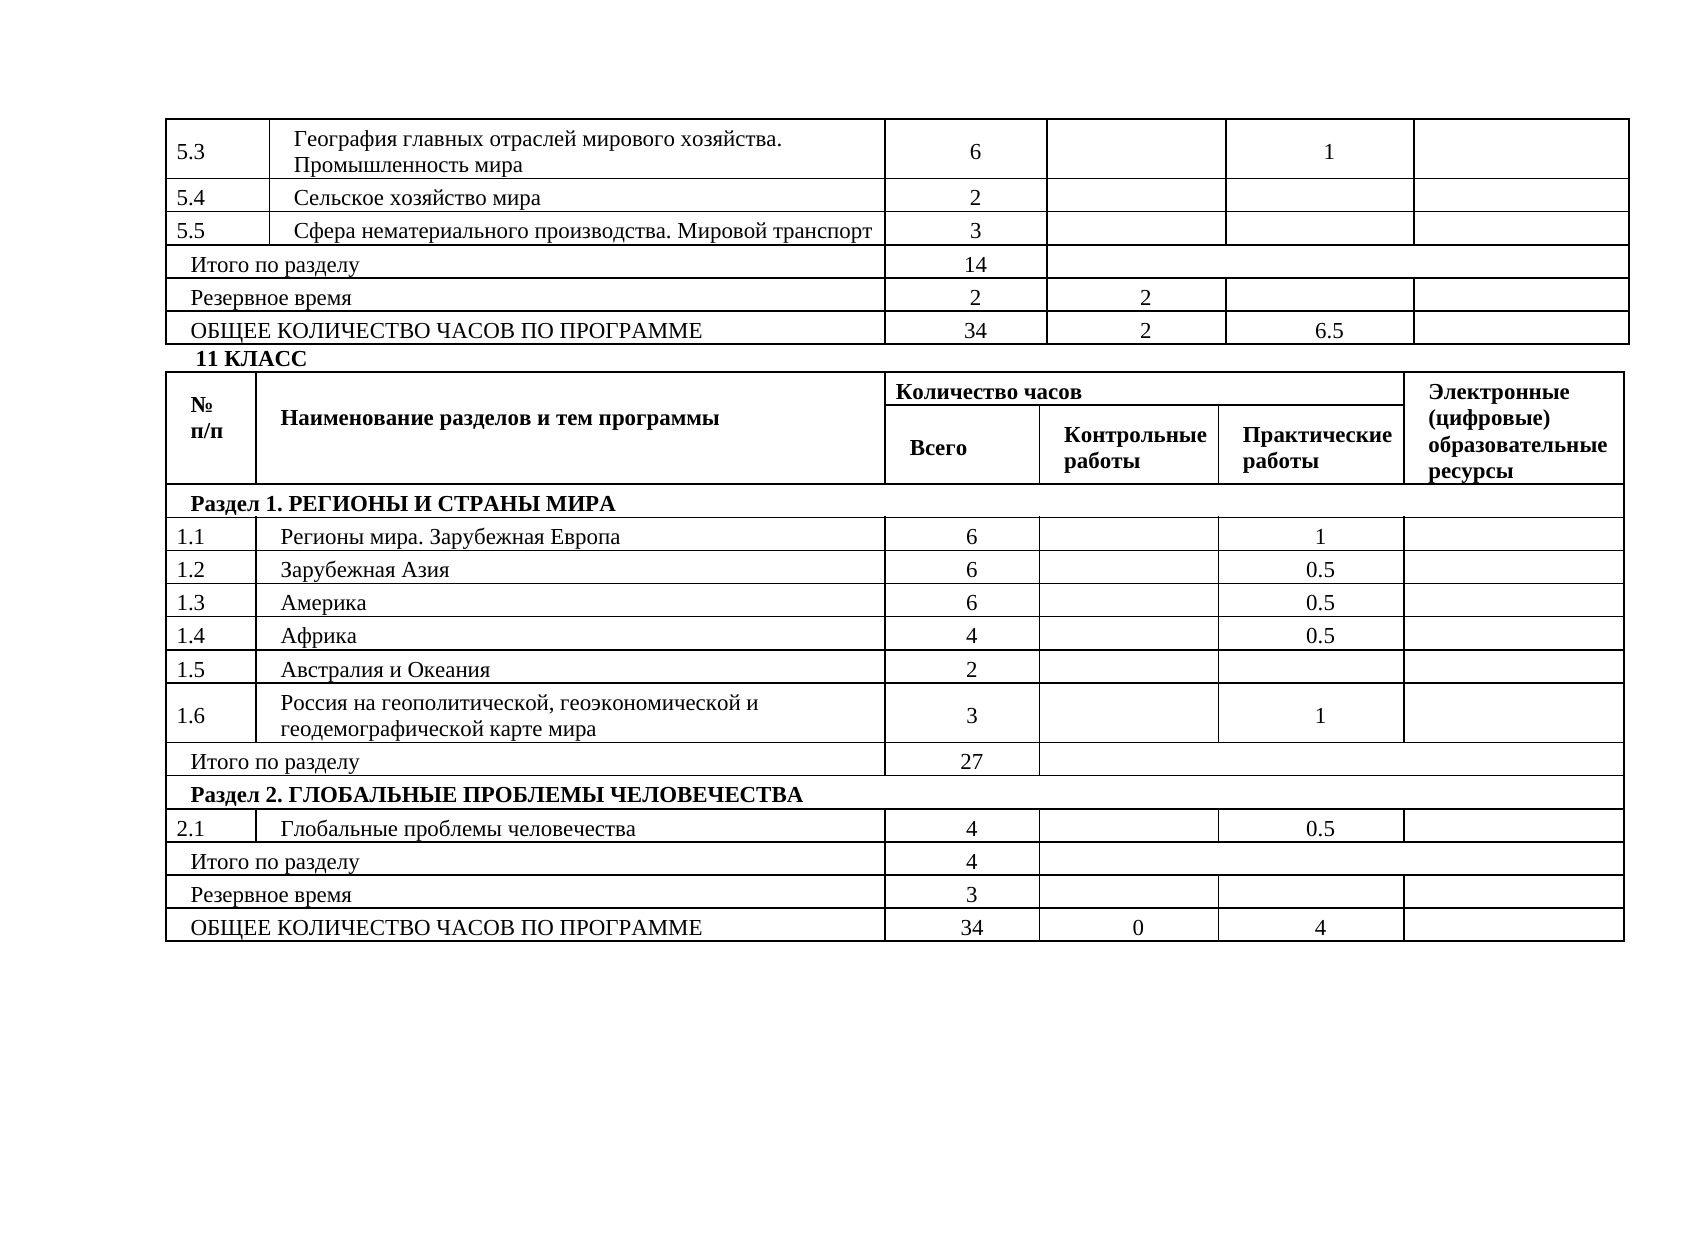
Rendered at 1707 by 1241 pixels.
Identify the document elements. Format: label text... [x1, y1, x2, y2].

table_cell [1040, 684, 1218, 742]
table_cell 1 [1219, 518, 1403, 549]
table_cell [1048, 179, 1225, 211]
table_cell [1219, 651, 1403, 682]
table_header Электронные (цифровые) образовательные ресурсы [1405, 373, 1623, 483]
table_cell Зарубежная Азия [257, 551, 884, 583]
table_cell [1405, 584, 1623, 616]
table_cell Итого по разделу [167, 743, 884, 775]
table_cell 4 [886, 810, 1039, 841]
table_cell [1227, 212, 1413, 244]
table_cell [1040, 551, 1218, 583]
table_cell [1415, 120, 1628, 178]
table_cell 1 [1227, 120, 1413, 178]
table_cell 0.5 [1219, 584, 1403, 616]
table_cell 0 [1040, 909, 1218, 940]
table_cell Сельское хозяйство мира [270, 179, 884, 211]
table_cell ОБЩЕЕ КОЛИЧЕСТВО ЧАСОВ ПО ПРОГРАММЕ [167, 909, 884, 940]
table_cell 6 [886, 551, 1039, 583]
table_cell 5.5 [167, 212, 269, 244]
table_cell [1040, 843, 1623, 874]
table_cell [1405, 617, 1623, 649]
table_cell ОБЩЕЕ КОЛИЧЕСТВО ЧАСОВ ПО ПРОГРАММЕ [167, 312, 884, 343]
table_cell Глобальные проблемы человечества [257, 810, 884, 841]
table_cell [1405, 551, 1623, 583]
table_header Количество часов [886, 373, 1403, 404]
table_cell Всего [886, 406, 1039, 483]
table_cell [1415, 312, 1628, 343]
table_cell 3 [886, 876, 1039, 907]
table_cell Раздел 1. РЕГИОНЫ И СТРАНЫ МИРА [167, 485, 1623, 516]
table_cell 2 [886, 179, 1046, 211]
table_cell 2 [886, 651, 1039, 682]
table_cell 1 [1219, 684, 1403, 742]
table_cell [1405, 876, 1623, 907]
table_cell [1048, 120, 1225, 178]
table_cell 1.4 [167, 617, 255, 649]
table_cell 14 [886, 246, 1046, 277]
table_cell [1405, 810, 1623, 841]
table_cell [1040, 810, 1218, 841]
table_cell [1040, 617, 1218, 649]
table_cell Практические работы [1219, 406, 1403, 483]
table_cell 6 [886, 518, 1039, 549]
table_cell 5.3 [167, 120, 269, 178]
table_cell 6.5 [1227, 312, 1413, 343]
table_cell 34 [886, 909, 1039, 940]
table_cell 2 [1048, 279, 1225, 310]
table_header Наименование разделов и тем программы [257, 373, 884, 483]
table_cell 2.1 [167, 810, 255, 841]
table_cell 1.1 [167, 518, 255, 549]
table_cell 2 [886, 279, 1046, 310]
table_cell 27 [886, 743, 1039, 775]
table_cell [1405, 518, 1623, 549]
text 11 КЛАСС [190, 345, 1618, 371]
table_cell Резервное время [167, 876, 884, 907]
table_cell 1.6 [167, 684, 255, 742]
table_cell 4 [886, 617, 1039, 649]
table_cell Раздел 2. ГЛОБАЛЬНЫЕ ПРОБЛЕМЫ ЧЕЛОВЕЧЕСТВА [167, 776, 1623, 808]
table_cell Австралия и Океания [257, 651, 884, 682]
table_cell 1.3 [167, 584, 255, 616]
table_cell 3 [886, 684, 1039, 742]
table_cell [1227, 179, 1413, 211]
table_cell [1040, 651, 1218, 682]
table_cell География главных отраслей мирового хозяйства. Промышленность мира [270, 120, 884, 178]
table_cell 0.5 [1219, 551, 1403, 583]
table_cell 2 [1048, 312, 1225, 343]
table_cell [1405, 651, 1623, 682]
table_cell Итого по разделу [167, 246, 884, 277]
table_cell Регионы мира. Зарубежная Европа [257, 518, 884, 549]
table_cell [1040, 743, 1623, 775]
table_cell [1048, 212, 1225, 244]
table_cell [1405, 684, 1623, 742]
table_cell 0.5 [1219, 810, 1403, 841]
table_cell 34 [886, 312, 1046, 343]
table_cell 6 [886, 120, 1046, 178]
table_cell 1.2 [167, 551, 255, 583]
table_cell [1040, 876, 1218, 907]
table_cell [1219, 876, 1403, 907]
table_cell 3 [886, 212, 1046, 244]
table_cell 5.4 [167, 179, 269, 211]
table_cell 0.5 [1219, 617, 1403, 649]
table_cell [1405, 909, 1623, 940]
table_cell [1040, 518, 1218, 549]
table_cell 4 [1219, 909, 1403, 940]
table_cell 6 [886, 584, 1039, 616]
table_cell [1227, 279, 1413, 310]
table_cell Контрольные работы [1040, 406, 1218, 483]
table_cell 1.5 [167, 651, 255, 682]
table_cell Резервное время [167, 279, 884, 310]
table_cell Америка [257, 584, 884, 616]
table_cell [1048, 246, 1628, 277]
table_cell [1415, 179, 1628, 211]
table_cell Сфера нематериального производства. Мировой транспорт [270, 212, 884, 244]
table_cell 4 [886, 843, 1039, 874]
table_header № п/п [167, 373, 255, 483]
table_cell Россия на геополитической, геоэкономической и геодемографической карте мира [257, 684, 884, 742]
table_cell Африка [257, 617, 884, 649]
table_cell [1415, 279, 1628, 310]
table_cell [1415, 212, 1628, 244]
table_cell Итого по разделу [167, 843, 884, 874]
table_cell [1040, 584, 1218, 616]
